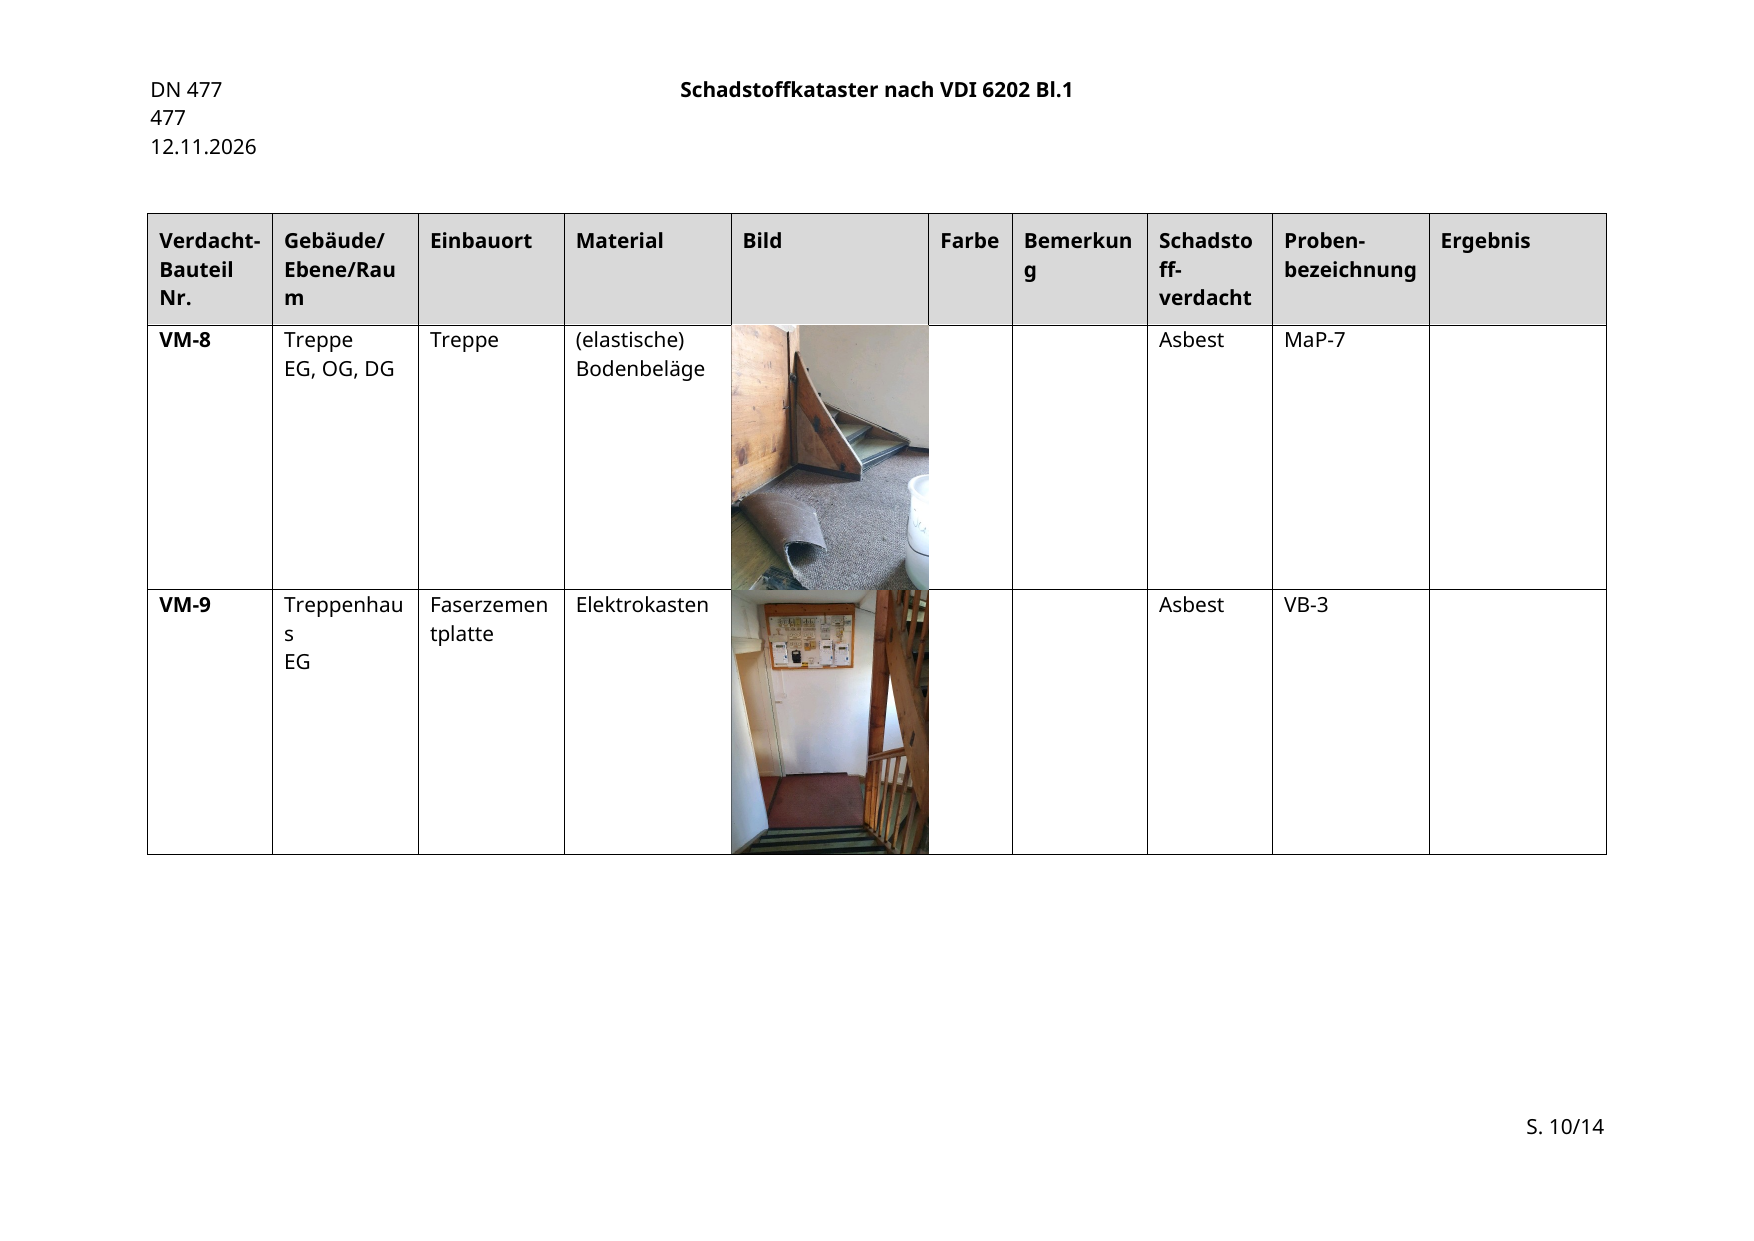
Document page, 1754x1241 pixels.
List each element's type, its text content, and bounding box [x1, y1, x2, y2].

table_cell VB-3 [1273, 590, 1429, 854]
picture [731, 325, 929, 854]
table_cell [1430, 590, 1606, 854]
table_cell Treppenhaus EG [273, 590, 418, 854]
table_cell VM-9 [148, 590, 272, 854]
table_header Bemerkung [1013, 214, 1147, 324]
table_header Gebäude/ Ebene/Raum [273, 214, 418, 324]
table_cell Treppe EG, OG, DG [273, 326, 418, 589]
table_cell [1013, 326, 1147, 589]
table_cell Asbest [1148, 590, 1272, 854]
table_cell MaP-7 [1273, 326, 1429, 589]
table_header Material [565, 214, 731, 324]
table_header Schadstoff-verdacht [1148, 214, 1272, 324]
table_cell Faserzementplatte [419, 590, 564, 854]
table_cell VM-8 [148, 326, 272, 589]
table_header Ergebnis [1430, 214, 1606, 324]
table_cell [1013, 590, 1147, 854]
table_header Bild [732, 214, 928, 324]
table_cell (elastische) Bodenbeläge [565, 326, 731, 589]
table_cell [929, 590, 1012, 854]
table_header Farbe [929, 214, 1012, 324]
table_header Verdacht-Bauteil Nr. [148, 214, 272, 324]
table_header Proben-bezeichnung [1273, 214, 1429, 324]
table_cell [1430, 326, 1606, 589]
table_cell [929, 326, 1012, 589]
table_cell Elektrokasten [565, 590, 731, 854]
table_header Einbauort [419, 214, 564, 324]
table_cell Asbest [1148, 326, 1272, 589]
table_cell Treppe [419, 326, 564, 589]
